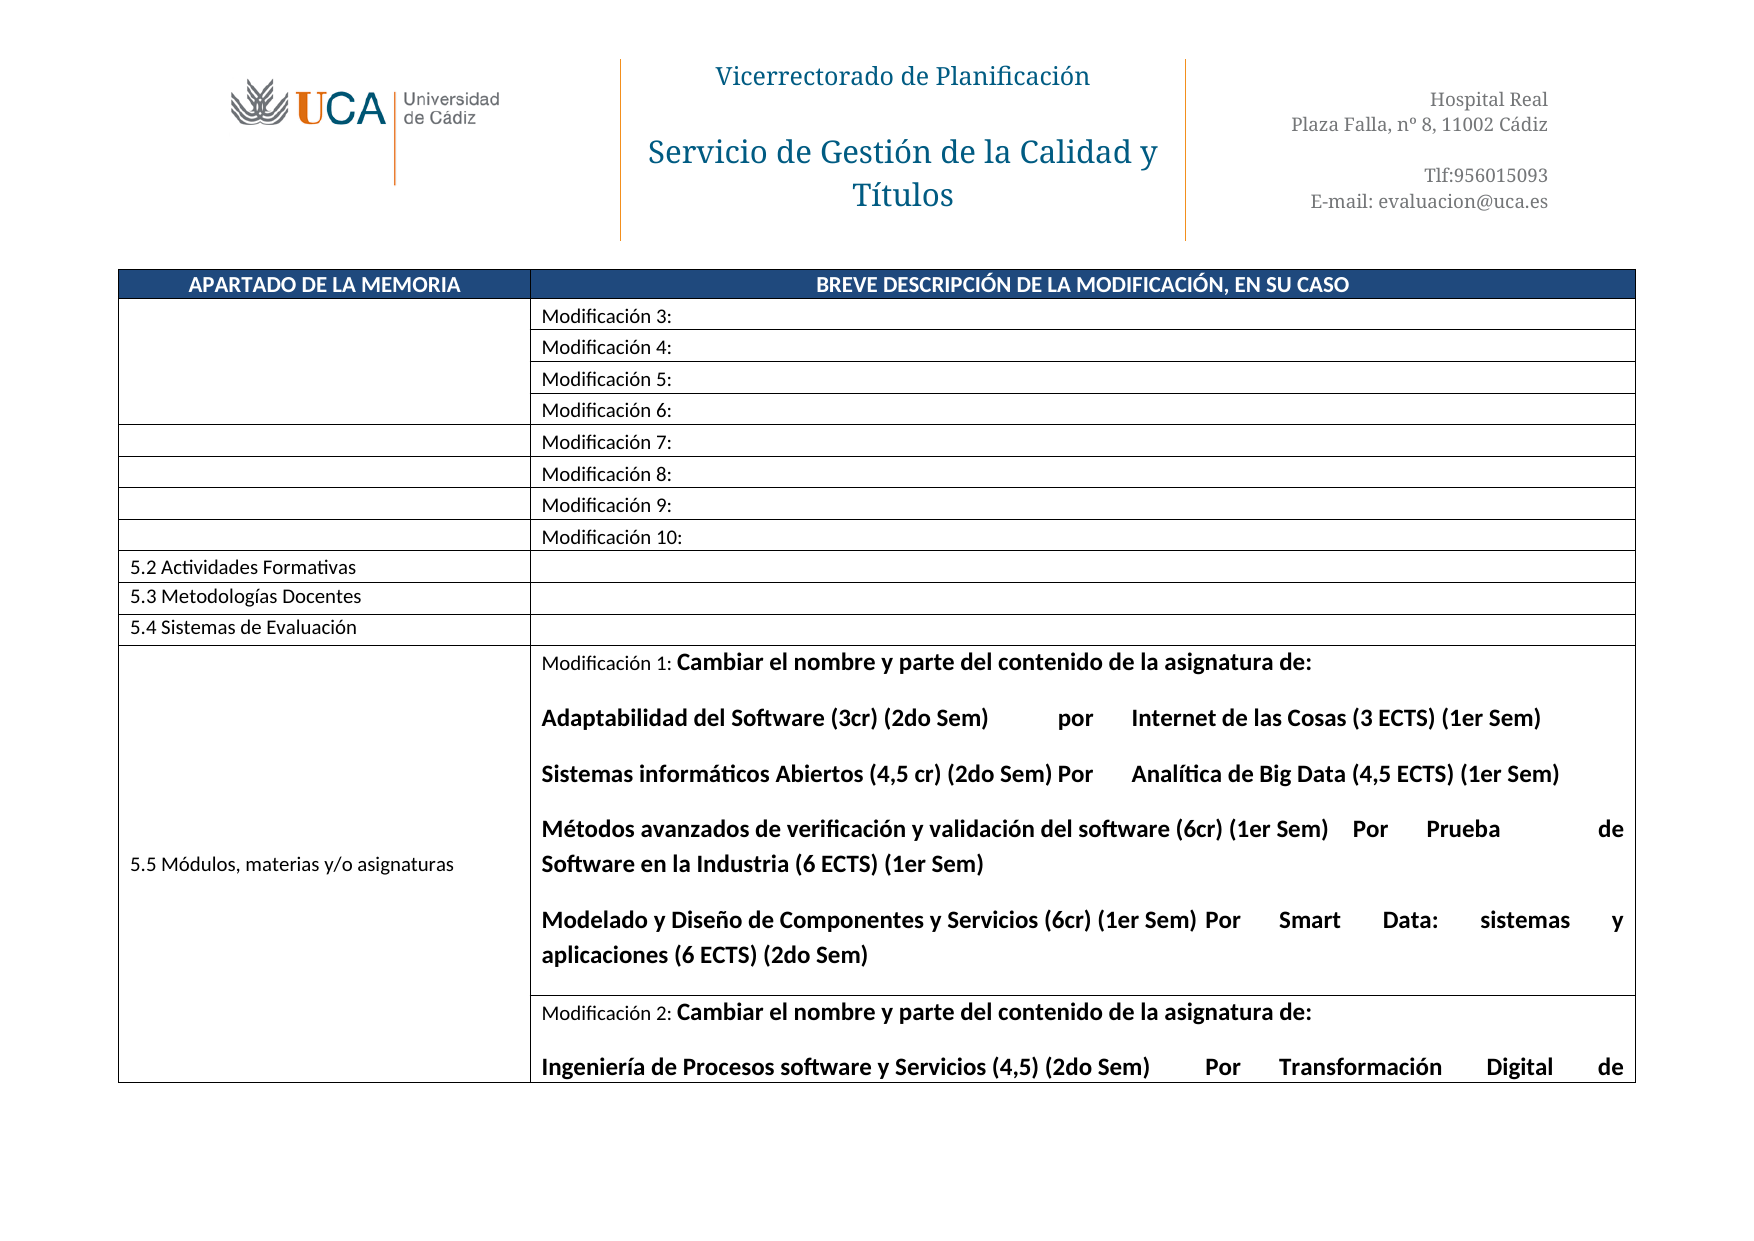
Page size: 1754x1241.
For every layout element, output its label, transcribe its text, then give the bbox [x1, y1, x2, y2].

table_cell 5.2 Actividades Formativas [119, 551, 530, 582]
table_cell Modificación 4: [531, 330, 1635, 361]
table_cell 5.5 Módulos, materias y/o asignaturas [119, 646, 530, 1082]
table_cell [531, 583, 1635, 613]
table_cell Modificación 7: [531, 425, 1635, 456]
table_cell Modificación 5: [531, 362, 1635, 392]
table_cell [531, 551, 1635, 582]
picture [228, 74, 504, 190]
table_cell Modificación 6: [531, 394, 1635, 424]
table_cell Modificación 3: [531, 299, 1635, 329]
table_cell [531, 615, 1635, 645]
table_cell [119, 425, 530, 456]
table_cell [119, 457, 530, 487]
table_cell [119, 520, 530, 550]
table_header APARTADO DE LA MEMORIA [119, 270, 530, 298]
table_cell 5.4 Sistemas de Evaluación [119, 615, 530, 645]
table_cell Modificación 8: [531, 457, 1635, 487]
table_cell Modificación 9: [531, 488, 1635, 519]
table_header BREVE DESCRIPCIÓN DE LA MODIFICACIÓN, EN SU CASO [531, 270, 1635, 298]
table_cell 5.3 Metodologías Docentes [119, 583, 530, 613]
table_cell Modificación 10: [531, 520, 1635, 550]
table_cell Modificación 1: Cambiar el nombre y parte del contenido de la asignatura de: Adaptabilidad del Software (3cr) (2do Sem) por Internet de las Cosas (3 ECTS) (1er Sem) Sistemas informáticos Abiertos (4,5 cr) (2do Sem) Por Analítica de Big Data (4,5 ECTS) (1er Sem) Métodos avanzados de verificación y validación del software (6cr) (1er Sem) Por Prueba de Software en la Industria (6 ECTS) (1er Sem) Modelado y Diseño de Componentes y Servicios (6cr) (1er Sem) Por Smart Data: sistemas y aplicaciones (6 ECTS) (2do Sem) [531, 646, 1635, 994]
table_cell [119, 488, 530, 519]
